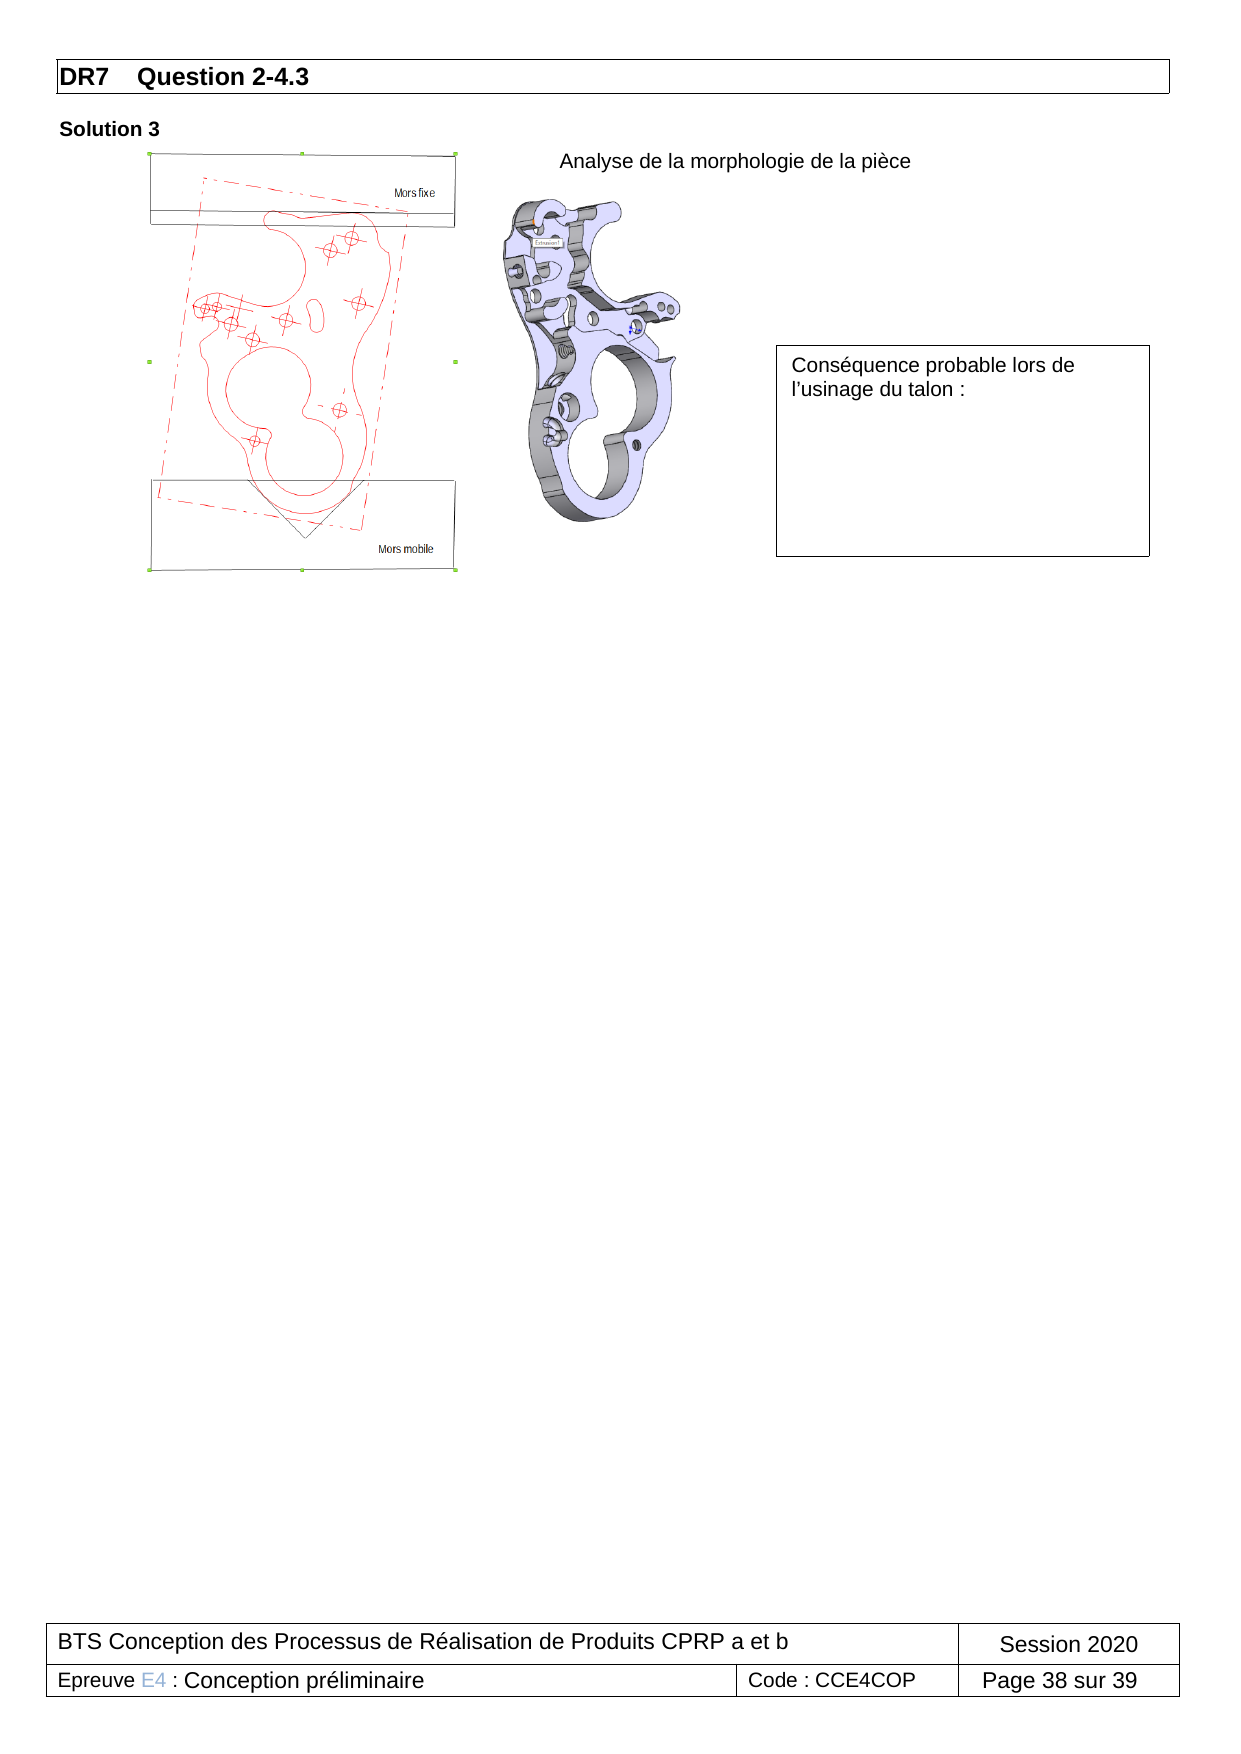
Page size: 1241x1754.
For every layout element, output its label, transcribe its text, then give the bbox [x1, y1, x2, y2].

picture [132, 141, 471, 589]
text Solution 3 [59, 117, 1167, 141]
text DR7 Question 2-4.3 [58, 60, 1169, 93]
picture [489, 184, 687, 528]
